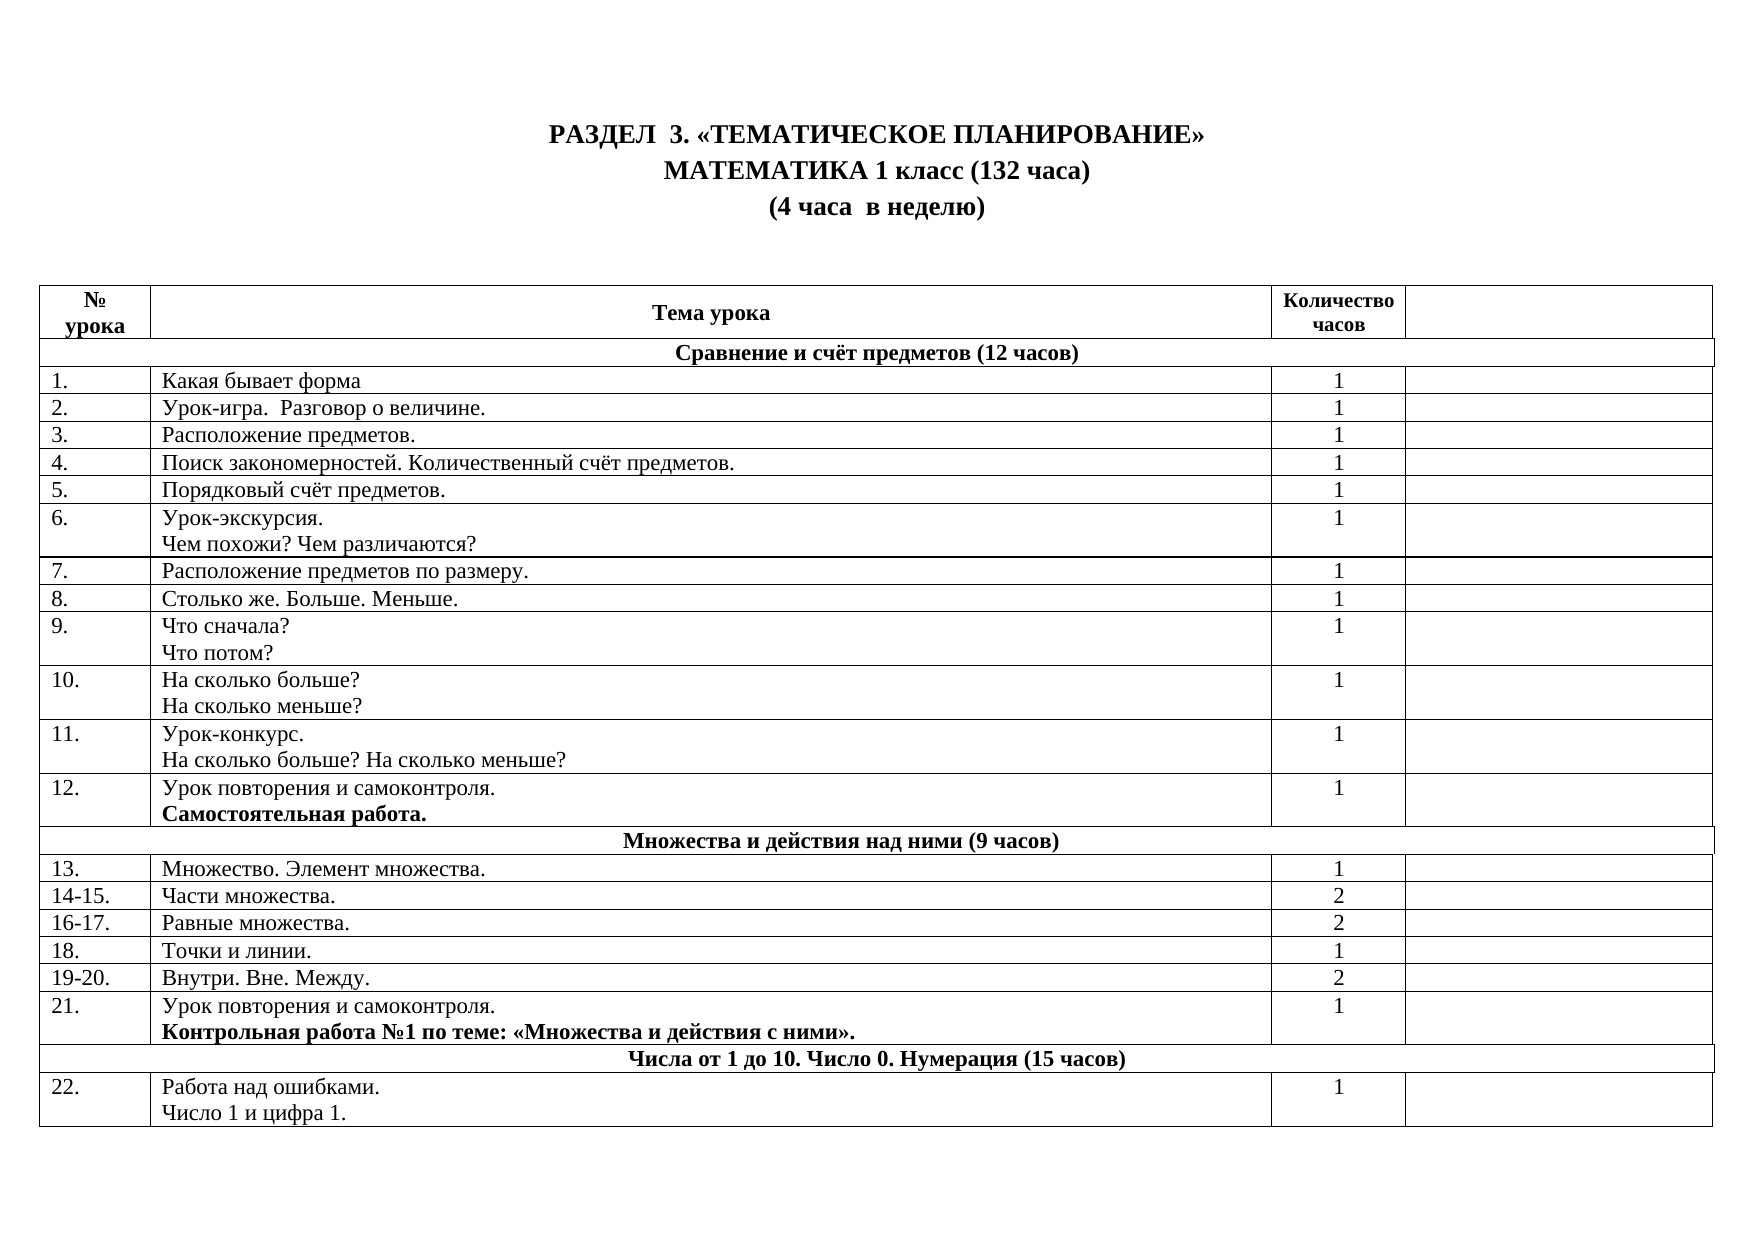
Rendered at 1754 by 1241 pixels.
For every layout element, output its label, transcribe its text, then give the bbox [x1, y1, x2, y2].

table_cell Части множества. [151, 882, 1271, 908]
table_cell 16-17. [40, 910, 150, 936]
table_cell Урок повторения и самоконтроля. Самостоятельная работа. [151, 774, 1271, 826]
table_cell 18. [40, 937, 150, 963]
text МАТЕМАТИКА 1 класс (132 часа) [118, 154, 1636, 185]
table_cell [1406, 504, 1712, 556]
table_cell 1 [1272, 558, 1405, 584]
table_cell 1 [1272, 422, 1405, 448]
table_cell [1406, 1073, 1712, 1126]
table_cell [1406, 882, 1712, 908]
table_header Тема урока [151, 286, 1271, 338]
table_cell [1406, 720, 1712, 772]
table_cell Равные множества. [151, 910, 1271, 936]
table_cell Расположение предметов по размеру. [151, 558, 1271, 584]
table_cell Что сначала? Что потом? [151, 612, 1271, 665]
table_cell Сравнение и счёт предметов (12 часов) [40, 339, 1714, 366]
table_cell 1 [1272, 666, 1405, 719]
table_cell Столько же. Больше. Меньше. [151, 585, 1271, 611]
table_cell 2 [1272, 964, 1405, 991]
table_cell 1 [1272, 937, 1405, 963]
table_cell Урок-конкурс. На сколько больше? На сколько меньше? [151, 720, 1271, 772]
table_cell 14-15. [40, 882, 150, 908]
table_cell Работа над ошибками. Число 1 и цифра 1. [151, 1073, 1271, 1126]
table_cell [1406, 666, 1712, 719]
table_cell [1406, 394, 1712, 421]
table_cell 19-20. [40, 964, 150, 991]
table_cell [1406, 558, 1712, 584]
table_header № урока [40, 286, 150, 338]
table_cell 1 [1272, 855, 1405, 881]
table_cell 22. [40, 1073, 150, 1126]
table_header [1406, 286, 1712, 338]
table_cell Расположение предметов. [151, 422, 1271, 448]
table_cell 7. [40, 558, 150, 584]
table_cell 4. [40, 449, 150, 475]
table_cell Внутри. Вне. Между. [151, 964, 1271, 991]
table_cell 1 [1272, 504, 1405, 556]
table_cell [1406, 585, 1712, 611]
table_cell Числа от 1 до 10. Число 0. Нумерация (15 часов) [40, 1045, 1714, 1072]
table_cell 9. [40, 612, 150, 665]
table_cell 2 [1272, 910, 1405, 936]
table_cell Урок-игра. Разговор о величине. [151, 394, 1271, 421]
table_cell Множество. Элемент множества. [151, 855, 1271, 881]
table_cell [1406, 910, 1712, 936]
table_cell [1406, 367, 1712, 393]
table_cell 1 [1272, 585, 1405, 611]
table_cell [1406, 612, 1712, 665]
table_cell [1406, 774, 1712, 826]
text (4 часа в неделю) [118, 190, 1636, 221]
table_cell 1 [1272, 367, 1405, 393]
table_header Количество часов [1272, 286, 1405, 338]
table_cell 1 [1272, 449, 1405, 475]
table_cell 8. [40, 585, 150, 611]
table_cell 2 [1272, 882, 1405, 908]
table_cell 1 [1272, 1073, 1405, 1126]
table_cell 3. [40, 422, 150, 448]
table_cell Точки и линии. [151, 937, 1271, 963]
table_cell На сколько больше? На сколько меньше? [151, 666, 1271, 719]
table_cell 5. [40, 476, 150, 503]
table_cell [1406, 992, 1712, 1044]
table_cell 11. [40, 720, 150, 772]
table_cell [1406, 964, 1712, 991]
table_cell [1406, 422, 1712, 448]
table_cell [1406, 476, 1712, 503]
table_cell 1 [1272, 774, 1405, 826]
table_cell [1406, 937, 1712, 963]
table_cell Урок повторения и самоконтроля. Контрольная работа №1 по теме: «Множества и действия с ними». [151, 992, 1271, 1044]
table_cell 13. [40, 855, 150, 881]
table_cell 10. [40, 666, 150, 719]
table_cell 1 [1272, 394, 1405, 421]
table_cell 12. [40, 774, 150, 826]
table_cell 6. [40, 504, 150, 556]
text РАЗДЕЛ 3. «ТЕМАТИЧЕСКОЕ ПЛАНИРОВАНИЕ» [118, 118, 1636, 149]
table_cell 1 [1272, 720, 1405, 772]
table_cell 1 [1272, 992, 1405, 1044]
table_cell 2. [40, 394, 150, 421]
table_cell Какая бывает форма [151, 367, 1271, 393]
table_cell 1. [40, 367, 150, 393]
table_cell Множества и действия над ними (9 часов) [40, 827, 1714, 854]
table_cell Порядковый счёт предметов. [151, 476, 1271, 503]
table_cell 1 [1272, 612, 1405, 665]
table_cell 21. [40, 992, 150, 1044]
table_cell Урок-экскурсия. Чем похожи? Чем различаются? [151, 504, 1271, 556]
table_cell Поиск закономерностей. Количественный счёт предметов. [151, 449, 1271, 475]
table_cell [1406, 449, 1712, 475]
table_cell 1 [1272, 476, 1405, 503]
table_cell [1406, 855, 1712, 881]
